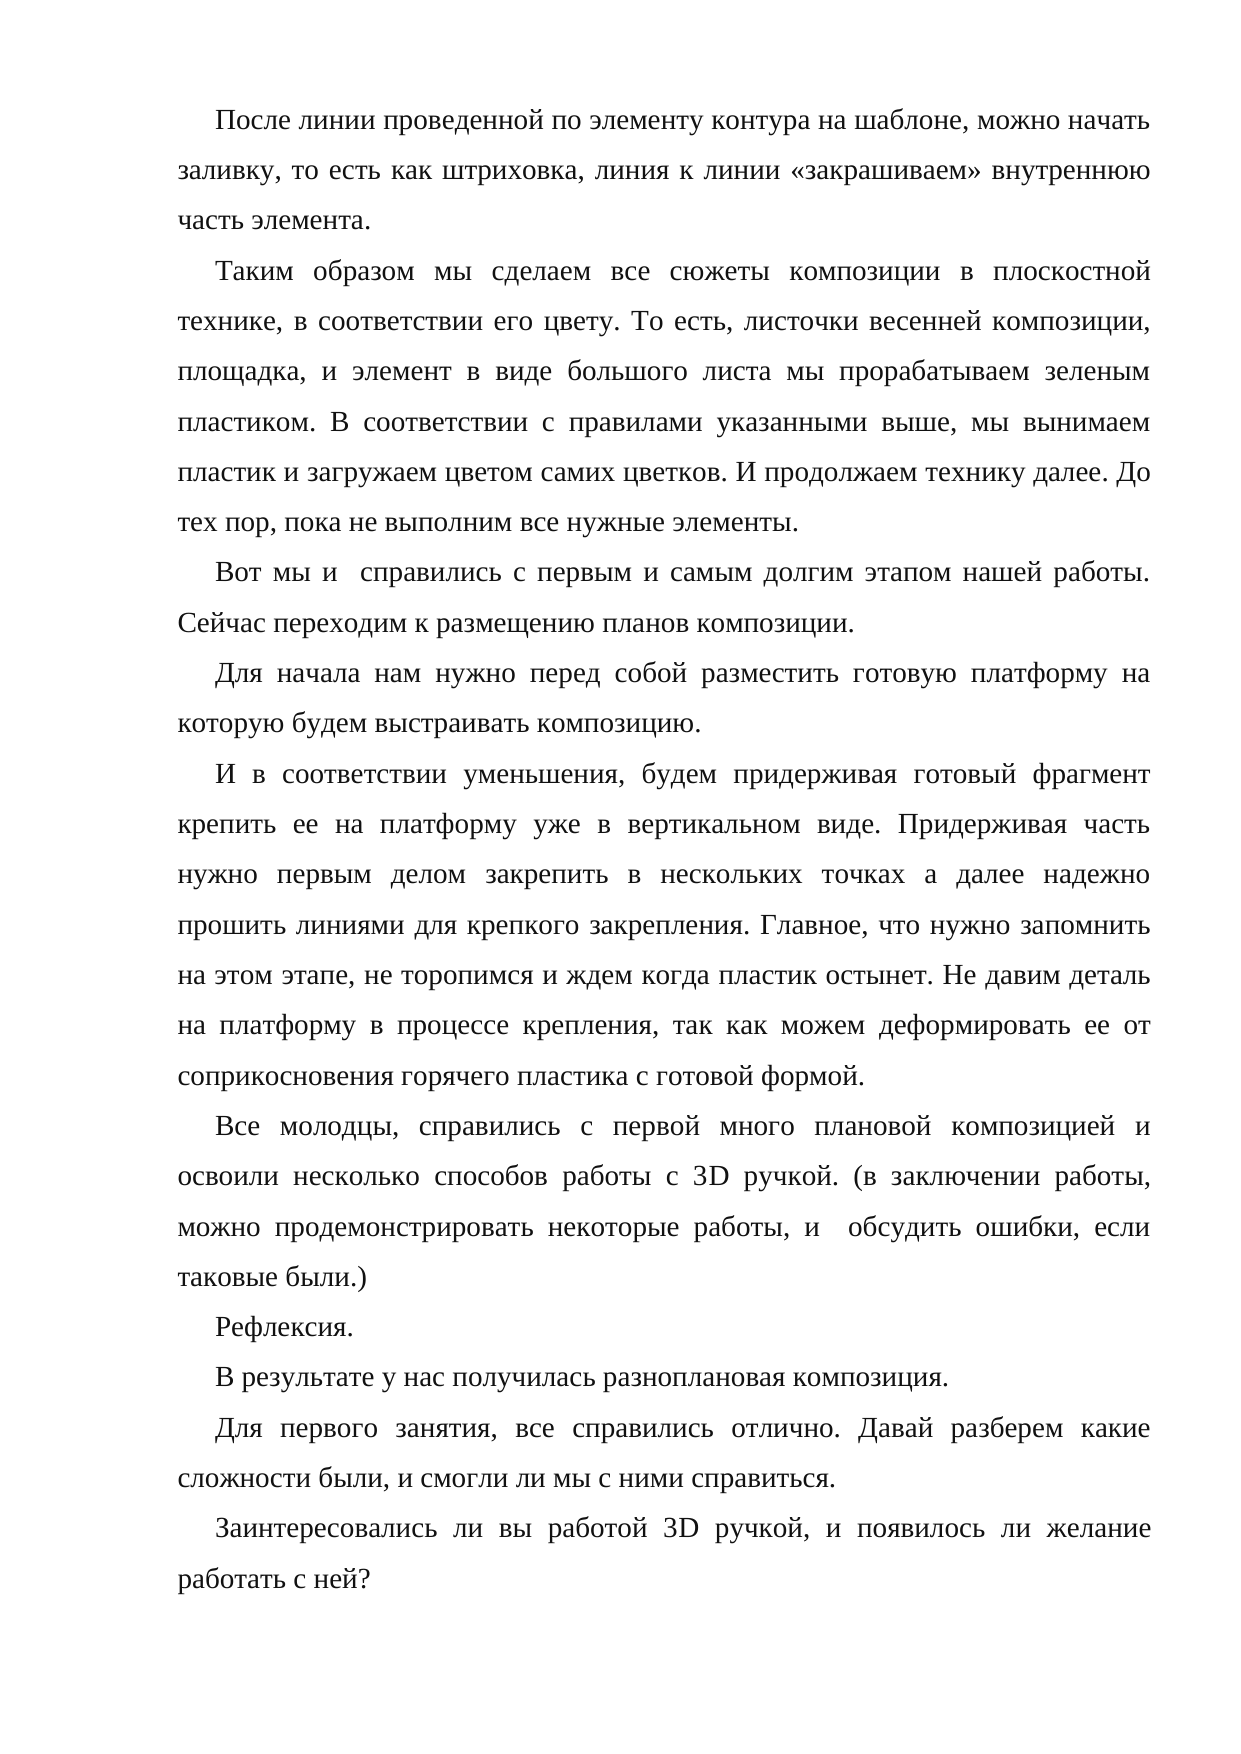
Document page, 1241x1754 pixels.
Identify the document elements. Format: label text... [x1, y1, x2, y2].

text Рефлексия. [177, 1309, 1152, 1343]
text Вот мы и справились с первым и самым долгим этапом нашей работы. Сейчас переходим к размещению планов композиции. [177, 554, 1152, 638]
text В результате у нас получилась разноплановая композиция. [177, 1359, 1152, 1393]
text Заинтересовались ли вы работой 3D ручкой, и появилось ли желание работать с ней? [177, 1511, 1152, 1594]
text Для начала нам нужно перед собой разместить готовую платформу на которую будем выстраивать композицию. [177, 655, 1152, 739]
text И в соответствии уменьшения, будем придерживая готовый фрагмент крепить ее на платформу уже в вертикальном виде. Придерживая часть нужно первым делом закрепить в нескольких точках а далее надежно прошить линиями для крепкого закрепления. Главное, что нужно запомнить на этом этапе, не торопимся и ждем когда пластик остынет. Не давим деталь на платформу в процессе крепления, так как можем деформировать ее от соприкосновения горячего пластика с готовой формой. [177, 756, 1152, 1091]
text Для первого занятия, все справились отлично. Давай разберем какие сложности были, и смогли ли мы с ними справиться. [177, 1410, 1152, 1494]
text Все молодцы, справились с первой много плановой композицией и освоили несколько способов работы с 3D ручкой. (в заключении работы, можно продемонстрировать некоторые работы, и обсудить ошибки, если таковые были.) [177, 1108, 1152, 1292]
text Таким образом мы сделаем все сюжеты композиции в плоскостной технике, в соответствии его цвету. То есть, листочки весенней композиции, площадка, и элемент в виде большого листа мы прорабатываем зеленым пластиком. В соответствии с правилами указанными выше, мы вынимаем пластик и загружаем цветом самих цветков. И продолжаем технику далее. До тех пор, пока не выполним все нужные элементы. [177, 253, 1152, 538]
text После линии проведенной по элементу контура на шаблоне, можно начать заливку, то есть как штриховка, линия к линии «закрашиваем» внутреннюю часть элемента. [177, 102, 1152, 236]
